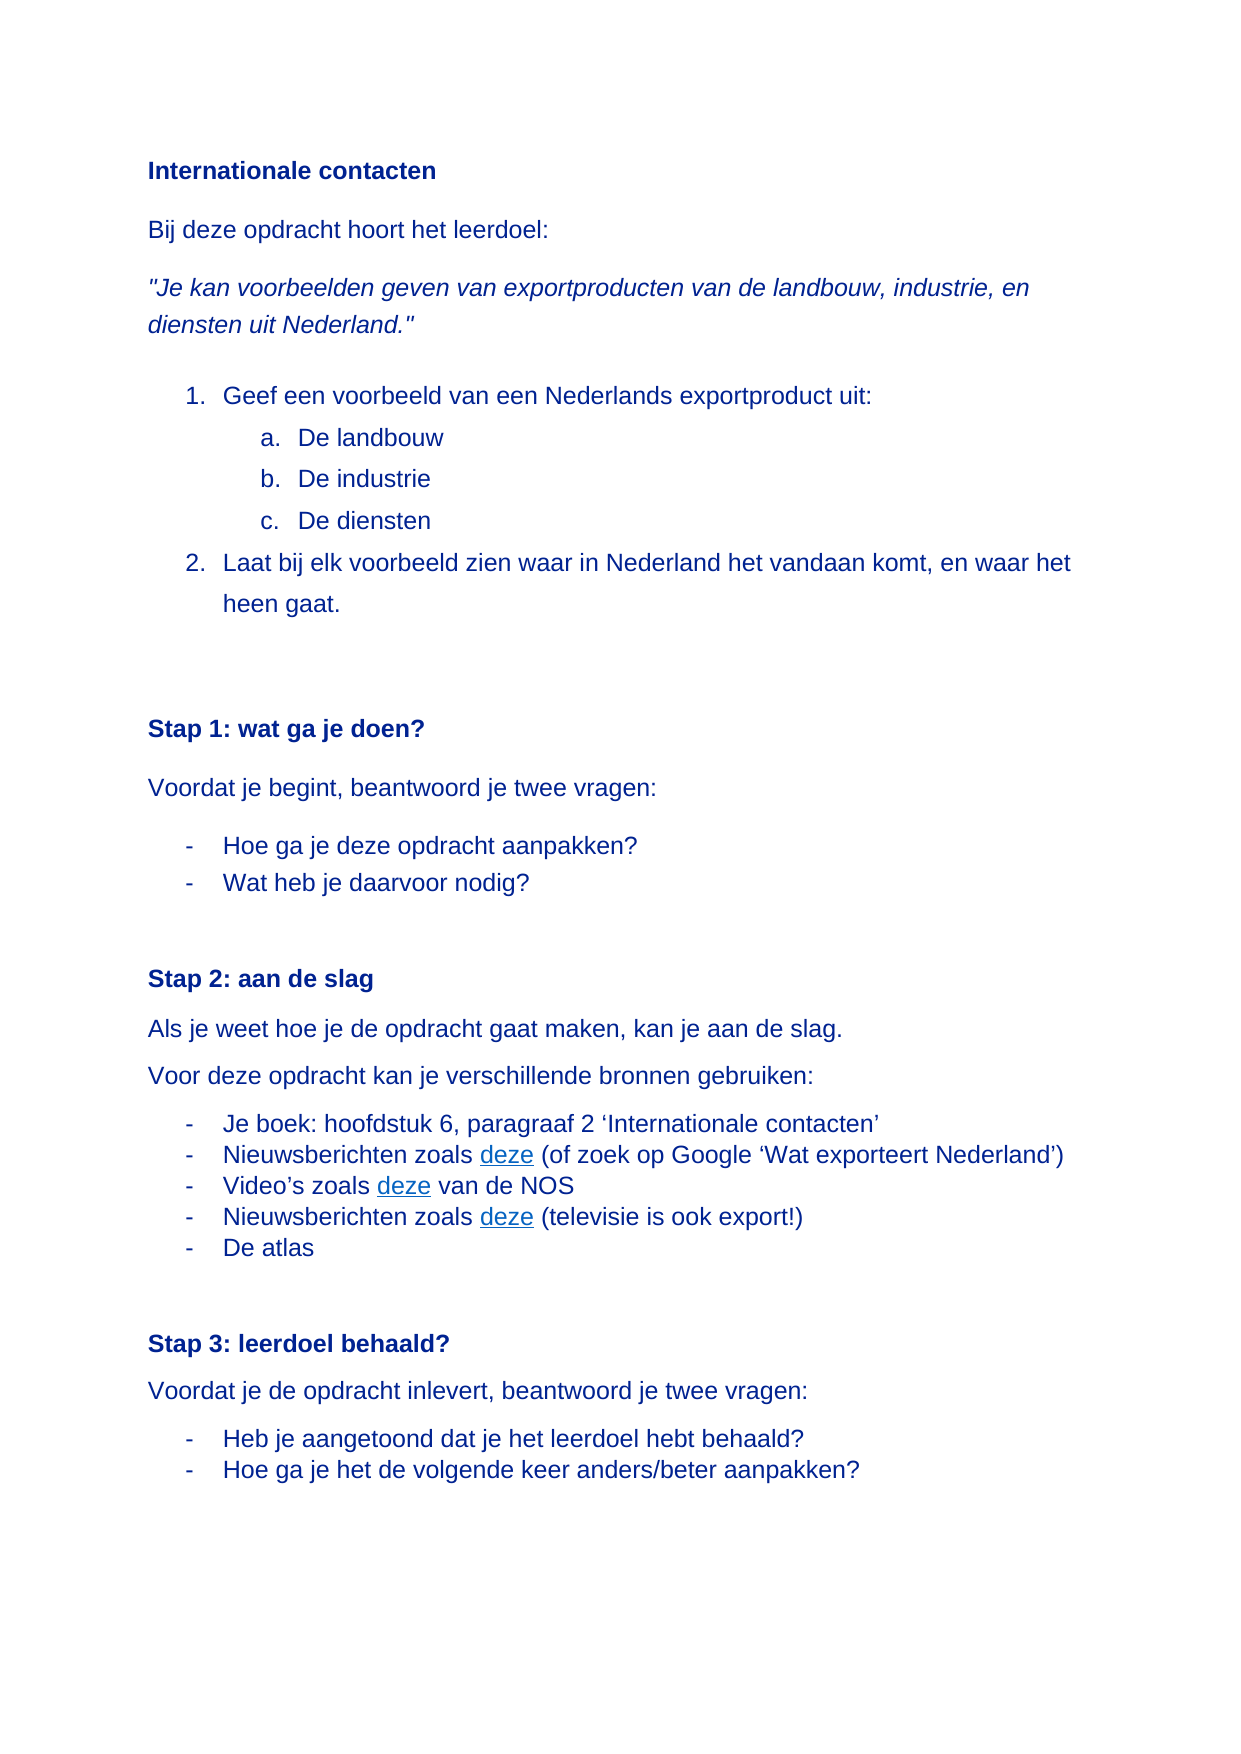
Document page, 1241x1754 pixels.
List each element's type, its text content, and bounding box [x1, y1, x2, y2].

list Video’s zoals deze van de NOS [185, 1171, 1093, 1200]
list Heb je aangetoond dat je het leerdoel hebt behaald? [185, 1424, 1093, 1453]
text Stap 3: leerdoel behaald? [148, 1328, 1093, 1357]
list Laat bij elk voorbeeld zien waar in Nederland het vandaan komt, en waar het heen gaat. [185, 535, 1093, 618]
text Stap 1: wat ga je doen? [148, 706, 1093, 743]
text Voor deze opdracht kan je verschillende bronnen gebruiken: [148, 1061, 1093, 1090]
text Bij deze opdracht hoort het leerdoel: [148, 206, 1093, 243]
text Voordat je de opdracht inlevert, beantwoord je twee vragen: [148, 1376, 1093, 1405]
list De landbouw [260, 410, 1093, 452]
text Internationale contacten [148, 148, 1093, 185]
text Voordat je begint, beantwoord je twee vragen: [148, 764, 1093, 801]
list De atlas [185, 1233, 1093, 1262]
text Als je weet hoe je de opdracht gaat maken, kan je aan de slag. [148, 1013, 1093, 1042]
text Stap 2: aan de slag [148, 955, 1093, 993]
list De industrie [260, 452, 1093, 493]
list Hoe ga je deze opdracht aanpakken? [185, 822, 1093, 859]
list Wat heb je daarvoor nodig? [185, 859, 1093, 897]
text "Je kan voorbeelden geven van exportproducten van de landbouw, industrie, en diensten uit Nederland." [148, 264, 1093, 339]
list Hoe ga je het de volgende keer anders/beter aanpakken? [185, 1455, 1093, 1484]
list De diensten [260, 493, 1093, 535]
list Nieuwsberichten zoals deze (of zoek op Google ‘Wat exporteert Nederland’) [185, 1140, 1093, 1169]
list Nieuwsberichten zoals deze (televisie is ook export!) [185, 1202, 1093, 1231]
list Je boek: hoofdstuk 6, paragraaf 2 ‘Internationale contacten’ [185, 1109, 1093, 1138]
list Geef een voorbeeld van een Nederlands exportproduct uit: [185, 368, 1093, 410]
